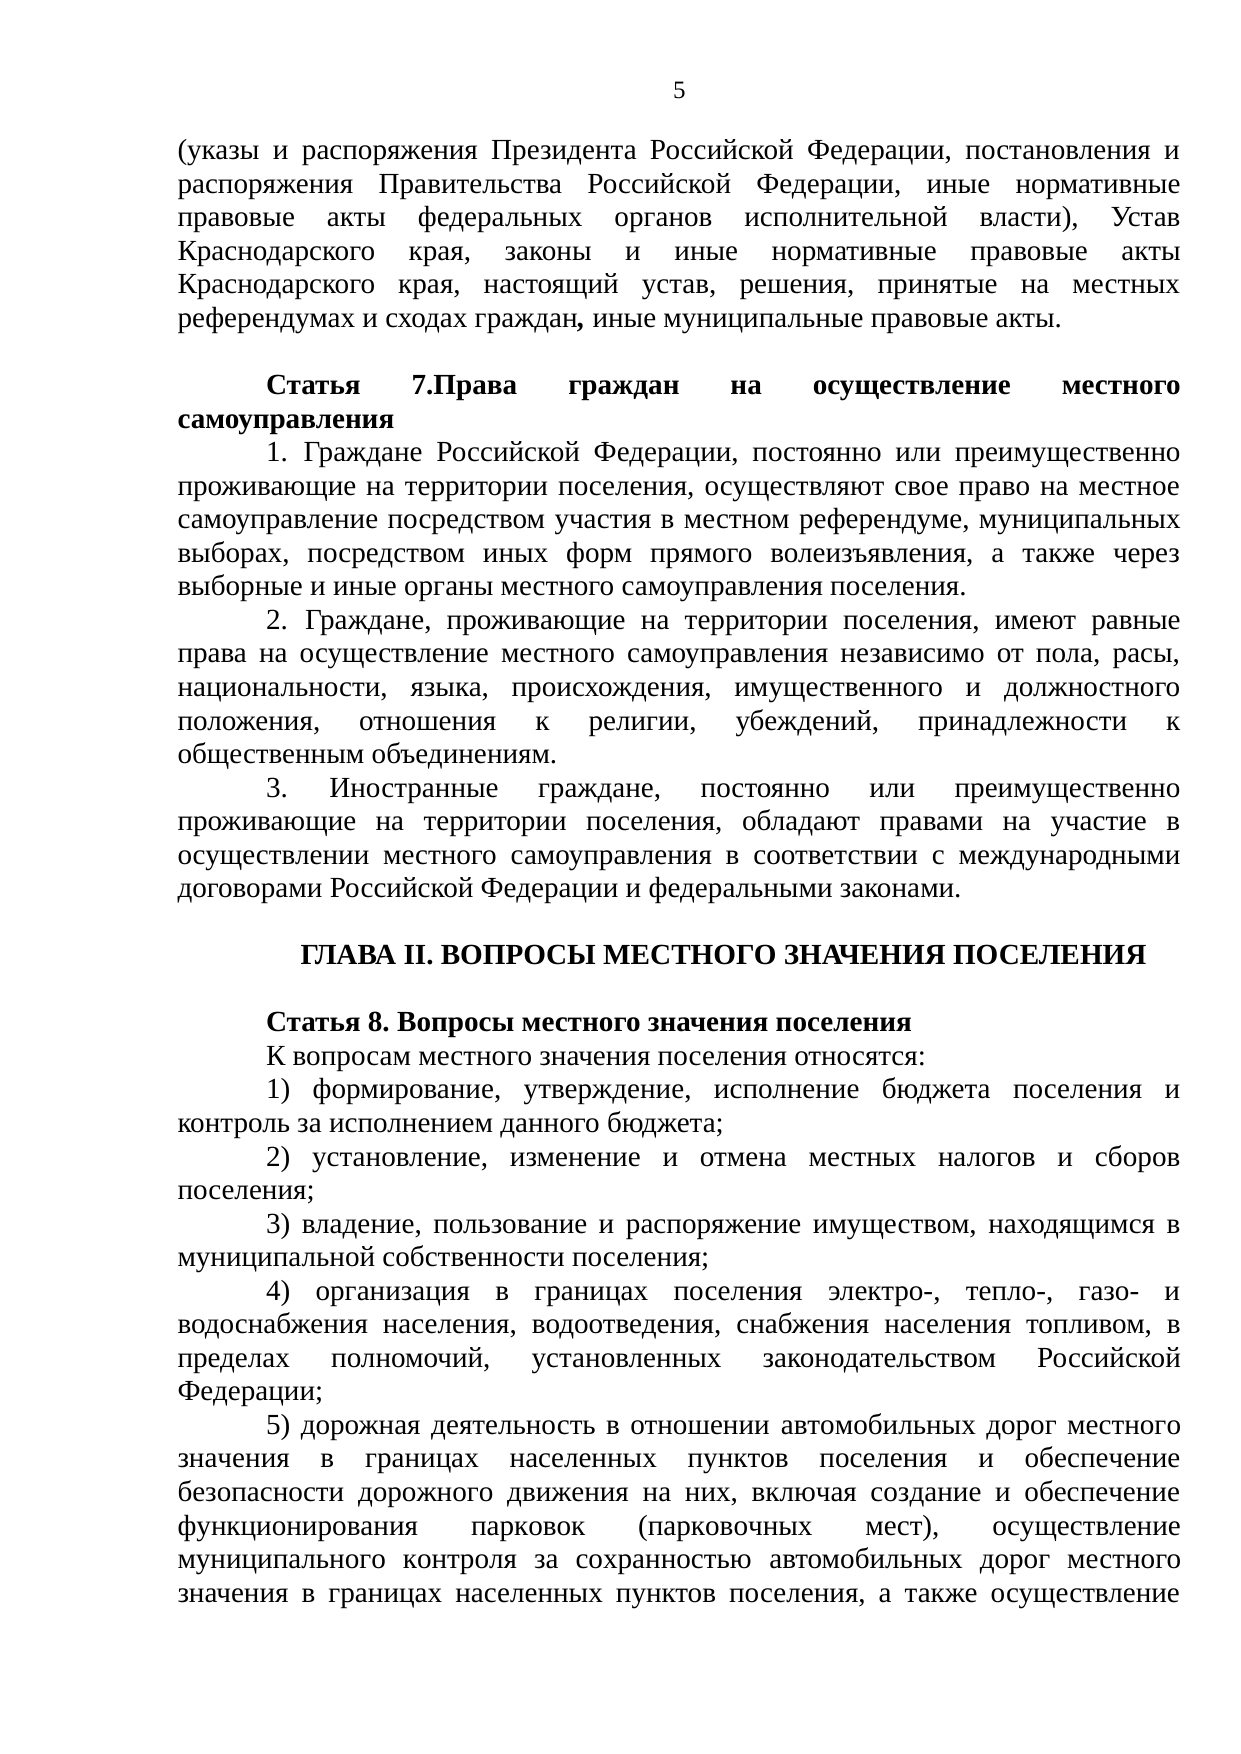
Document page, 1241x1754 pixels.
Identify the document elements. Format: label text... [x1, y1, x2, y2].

text 4) организация в границах поселения электро-, тепло-, газо- и водоснабжения населения, водоотведения, снабжения населения топливом, в пределах полномочий, установленных законодательством Российской Федерации; [177, 1273, 1181, 1407]
list Граждане Российской Федерации, постоянно или преимущественно проживающие на территории поселения, осуществляют свое право на местное самоуправление посредством участия в местном референдуме, муниципальных выборах, посредством иных форм прямого волеизъявления, а также через выборные и иные органы местного самоуправления поселения. [177, 434, 1181, 602]
text 3) владение, пользование и распоряжение имуществом, находящимся в муниципальной собственности поселения; [177, 1206, 1181, 1273]
text Статья 7.Права граждан на осуществление местного самоуправления [177, 367, 1181, 434]
list Иностранные граждане, постоянно или преимущественно проживающие на территории поселения, обладают правами на участие в осуществлении местного самоуправления в соответствии с международными договорами Российской Федерации и федеральными законами. [177, 770, 1181, 904]
text Статья 8. Вопросы местного значения поселения [177, 1004, 1181, 1038]
text 1) формирование, утверждение, исполнение бюджета поселения и контроль за исполнением данного бюджета; [177, 1072, 1181, 1139]
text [177, 132, 1181, 334]
text ГЛАВА Ii. ВОПРОСЫ местного ЗНАЧЕНИЯ поселения [177, 937, 1181, 971]
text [177, 1407, 1181, 1608]
text 2) установление, изменение и отмена местных налогов и сборов поселения; [177, 1139, 1181, 1206]
list Граждане, проживающие на территории поселения, имеют равные права на осуществление местного самоуправления независимо от пола, расы, национальности, языка, происхождения, имущественного и должностного положения, отношения к религии, убеждений, принадлежности к общественным объединениям. [177, 602, 1181, 770]
text К вопросам местного значения поселения относятся: [177, 1038, 1181, 1072]
